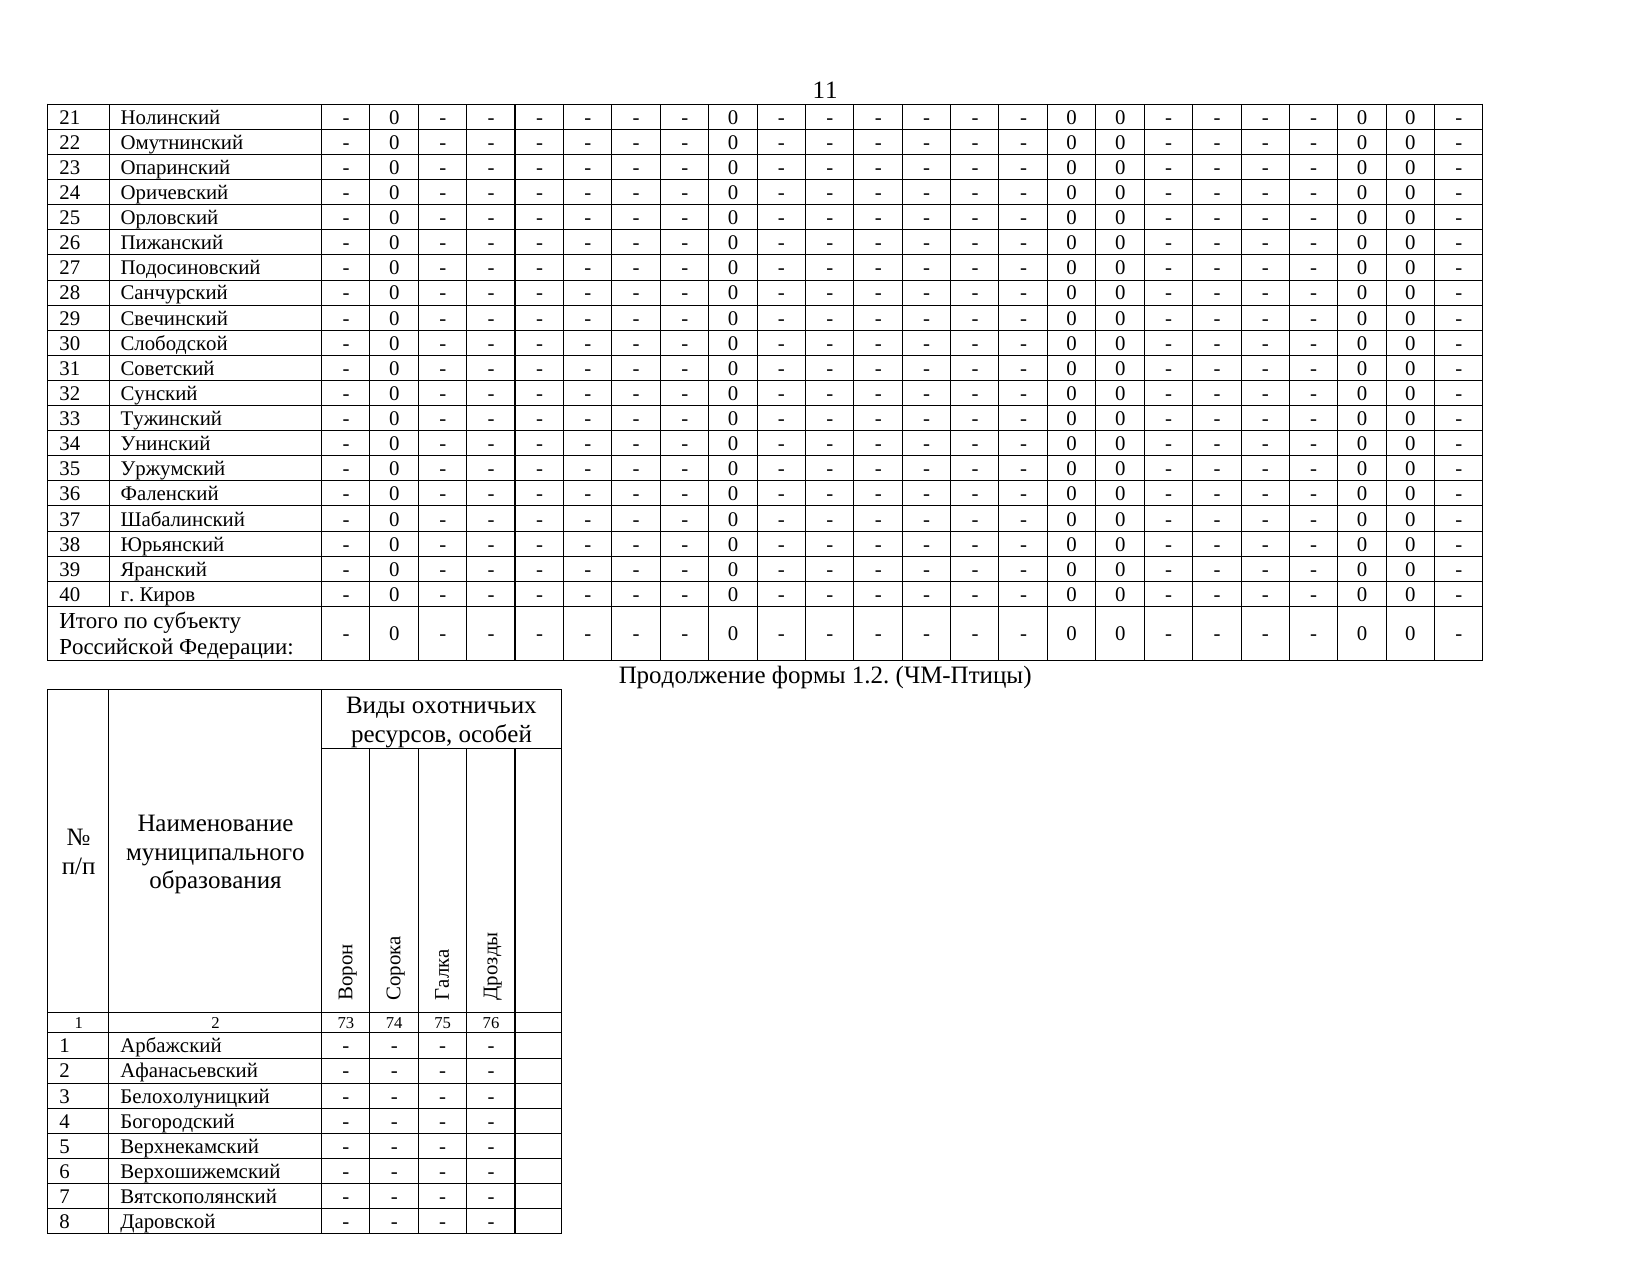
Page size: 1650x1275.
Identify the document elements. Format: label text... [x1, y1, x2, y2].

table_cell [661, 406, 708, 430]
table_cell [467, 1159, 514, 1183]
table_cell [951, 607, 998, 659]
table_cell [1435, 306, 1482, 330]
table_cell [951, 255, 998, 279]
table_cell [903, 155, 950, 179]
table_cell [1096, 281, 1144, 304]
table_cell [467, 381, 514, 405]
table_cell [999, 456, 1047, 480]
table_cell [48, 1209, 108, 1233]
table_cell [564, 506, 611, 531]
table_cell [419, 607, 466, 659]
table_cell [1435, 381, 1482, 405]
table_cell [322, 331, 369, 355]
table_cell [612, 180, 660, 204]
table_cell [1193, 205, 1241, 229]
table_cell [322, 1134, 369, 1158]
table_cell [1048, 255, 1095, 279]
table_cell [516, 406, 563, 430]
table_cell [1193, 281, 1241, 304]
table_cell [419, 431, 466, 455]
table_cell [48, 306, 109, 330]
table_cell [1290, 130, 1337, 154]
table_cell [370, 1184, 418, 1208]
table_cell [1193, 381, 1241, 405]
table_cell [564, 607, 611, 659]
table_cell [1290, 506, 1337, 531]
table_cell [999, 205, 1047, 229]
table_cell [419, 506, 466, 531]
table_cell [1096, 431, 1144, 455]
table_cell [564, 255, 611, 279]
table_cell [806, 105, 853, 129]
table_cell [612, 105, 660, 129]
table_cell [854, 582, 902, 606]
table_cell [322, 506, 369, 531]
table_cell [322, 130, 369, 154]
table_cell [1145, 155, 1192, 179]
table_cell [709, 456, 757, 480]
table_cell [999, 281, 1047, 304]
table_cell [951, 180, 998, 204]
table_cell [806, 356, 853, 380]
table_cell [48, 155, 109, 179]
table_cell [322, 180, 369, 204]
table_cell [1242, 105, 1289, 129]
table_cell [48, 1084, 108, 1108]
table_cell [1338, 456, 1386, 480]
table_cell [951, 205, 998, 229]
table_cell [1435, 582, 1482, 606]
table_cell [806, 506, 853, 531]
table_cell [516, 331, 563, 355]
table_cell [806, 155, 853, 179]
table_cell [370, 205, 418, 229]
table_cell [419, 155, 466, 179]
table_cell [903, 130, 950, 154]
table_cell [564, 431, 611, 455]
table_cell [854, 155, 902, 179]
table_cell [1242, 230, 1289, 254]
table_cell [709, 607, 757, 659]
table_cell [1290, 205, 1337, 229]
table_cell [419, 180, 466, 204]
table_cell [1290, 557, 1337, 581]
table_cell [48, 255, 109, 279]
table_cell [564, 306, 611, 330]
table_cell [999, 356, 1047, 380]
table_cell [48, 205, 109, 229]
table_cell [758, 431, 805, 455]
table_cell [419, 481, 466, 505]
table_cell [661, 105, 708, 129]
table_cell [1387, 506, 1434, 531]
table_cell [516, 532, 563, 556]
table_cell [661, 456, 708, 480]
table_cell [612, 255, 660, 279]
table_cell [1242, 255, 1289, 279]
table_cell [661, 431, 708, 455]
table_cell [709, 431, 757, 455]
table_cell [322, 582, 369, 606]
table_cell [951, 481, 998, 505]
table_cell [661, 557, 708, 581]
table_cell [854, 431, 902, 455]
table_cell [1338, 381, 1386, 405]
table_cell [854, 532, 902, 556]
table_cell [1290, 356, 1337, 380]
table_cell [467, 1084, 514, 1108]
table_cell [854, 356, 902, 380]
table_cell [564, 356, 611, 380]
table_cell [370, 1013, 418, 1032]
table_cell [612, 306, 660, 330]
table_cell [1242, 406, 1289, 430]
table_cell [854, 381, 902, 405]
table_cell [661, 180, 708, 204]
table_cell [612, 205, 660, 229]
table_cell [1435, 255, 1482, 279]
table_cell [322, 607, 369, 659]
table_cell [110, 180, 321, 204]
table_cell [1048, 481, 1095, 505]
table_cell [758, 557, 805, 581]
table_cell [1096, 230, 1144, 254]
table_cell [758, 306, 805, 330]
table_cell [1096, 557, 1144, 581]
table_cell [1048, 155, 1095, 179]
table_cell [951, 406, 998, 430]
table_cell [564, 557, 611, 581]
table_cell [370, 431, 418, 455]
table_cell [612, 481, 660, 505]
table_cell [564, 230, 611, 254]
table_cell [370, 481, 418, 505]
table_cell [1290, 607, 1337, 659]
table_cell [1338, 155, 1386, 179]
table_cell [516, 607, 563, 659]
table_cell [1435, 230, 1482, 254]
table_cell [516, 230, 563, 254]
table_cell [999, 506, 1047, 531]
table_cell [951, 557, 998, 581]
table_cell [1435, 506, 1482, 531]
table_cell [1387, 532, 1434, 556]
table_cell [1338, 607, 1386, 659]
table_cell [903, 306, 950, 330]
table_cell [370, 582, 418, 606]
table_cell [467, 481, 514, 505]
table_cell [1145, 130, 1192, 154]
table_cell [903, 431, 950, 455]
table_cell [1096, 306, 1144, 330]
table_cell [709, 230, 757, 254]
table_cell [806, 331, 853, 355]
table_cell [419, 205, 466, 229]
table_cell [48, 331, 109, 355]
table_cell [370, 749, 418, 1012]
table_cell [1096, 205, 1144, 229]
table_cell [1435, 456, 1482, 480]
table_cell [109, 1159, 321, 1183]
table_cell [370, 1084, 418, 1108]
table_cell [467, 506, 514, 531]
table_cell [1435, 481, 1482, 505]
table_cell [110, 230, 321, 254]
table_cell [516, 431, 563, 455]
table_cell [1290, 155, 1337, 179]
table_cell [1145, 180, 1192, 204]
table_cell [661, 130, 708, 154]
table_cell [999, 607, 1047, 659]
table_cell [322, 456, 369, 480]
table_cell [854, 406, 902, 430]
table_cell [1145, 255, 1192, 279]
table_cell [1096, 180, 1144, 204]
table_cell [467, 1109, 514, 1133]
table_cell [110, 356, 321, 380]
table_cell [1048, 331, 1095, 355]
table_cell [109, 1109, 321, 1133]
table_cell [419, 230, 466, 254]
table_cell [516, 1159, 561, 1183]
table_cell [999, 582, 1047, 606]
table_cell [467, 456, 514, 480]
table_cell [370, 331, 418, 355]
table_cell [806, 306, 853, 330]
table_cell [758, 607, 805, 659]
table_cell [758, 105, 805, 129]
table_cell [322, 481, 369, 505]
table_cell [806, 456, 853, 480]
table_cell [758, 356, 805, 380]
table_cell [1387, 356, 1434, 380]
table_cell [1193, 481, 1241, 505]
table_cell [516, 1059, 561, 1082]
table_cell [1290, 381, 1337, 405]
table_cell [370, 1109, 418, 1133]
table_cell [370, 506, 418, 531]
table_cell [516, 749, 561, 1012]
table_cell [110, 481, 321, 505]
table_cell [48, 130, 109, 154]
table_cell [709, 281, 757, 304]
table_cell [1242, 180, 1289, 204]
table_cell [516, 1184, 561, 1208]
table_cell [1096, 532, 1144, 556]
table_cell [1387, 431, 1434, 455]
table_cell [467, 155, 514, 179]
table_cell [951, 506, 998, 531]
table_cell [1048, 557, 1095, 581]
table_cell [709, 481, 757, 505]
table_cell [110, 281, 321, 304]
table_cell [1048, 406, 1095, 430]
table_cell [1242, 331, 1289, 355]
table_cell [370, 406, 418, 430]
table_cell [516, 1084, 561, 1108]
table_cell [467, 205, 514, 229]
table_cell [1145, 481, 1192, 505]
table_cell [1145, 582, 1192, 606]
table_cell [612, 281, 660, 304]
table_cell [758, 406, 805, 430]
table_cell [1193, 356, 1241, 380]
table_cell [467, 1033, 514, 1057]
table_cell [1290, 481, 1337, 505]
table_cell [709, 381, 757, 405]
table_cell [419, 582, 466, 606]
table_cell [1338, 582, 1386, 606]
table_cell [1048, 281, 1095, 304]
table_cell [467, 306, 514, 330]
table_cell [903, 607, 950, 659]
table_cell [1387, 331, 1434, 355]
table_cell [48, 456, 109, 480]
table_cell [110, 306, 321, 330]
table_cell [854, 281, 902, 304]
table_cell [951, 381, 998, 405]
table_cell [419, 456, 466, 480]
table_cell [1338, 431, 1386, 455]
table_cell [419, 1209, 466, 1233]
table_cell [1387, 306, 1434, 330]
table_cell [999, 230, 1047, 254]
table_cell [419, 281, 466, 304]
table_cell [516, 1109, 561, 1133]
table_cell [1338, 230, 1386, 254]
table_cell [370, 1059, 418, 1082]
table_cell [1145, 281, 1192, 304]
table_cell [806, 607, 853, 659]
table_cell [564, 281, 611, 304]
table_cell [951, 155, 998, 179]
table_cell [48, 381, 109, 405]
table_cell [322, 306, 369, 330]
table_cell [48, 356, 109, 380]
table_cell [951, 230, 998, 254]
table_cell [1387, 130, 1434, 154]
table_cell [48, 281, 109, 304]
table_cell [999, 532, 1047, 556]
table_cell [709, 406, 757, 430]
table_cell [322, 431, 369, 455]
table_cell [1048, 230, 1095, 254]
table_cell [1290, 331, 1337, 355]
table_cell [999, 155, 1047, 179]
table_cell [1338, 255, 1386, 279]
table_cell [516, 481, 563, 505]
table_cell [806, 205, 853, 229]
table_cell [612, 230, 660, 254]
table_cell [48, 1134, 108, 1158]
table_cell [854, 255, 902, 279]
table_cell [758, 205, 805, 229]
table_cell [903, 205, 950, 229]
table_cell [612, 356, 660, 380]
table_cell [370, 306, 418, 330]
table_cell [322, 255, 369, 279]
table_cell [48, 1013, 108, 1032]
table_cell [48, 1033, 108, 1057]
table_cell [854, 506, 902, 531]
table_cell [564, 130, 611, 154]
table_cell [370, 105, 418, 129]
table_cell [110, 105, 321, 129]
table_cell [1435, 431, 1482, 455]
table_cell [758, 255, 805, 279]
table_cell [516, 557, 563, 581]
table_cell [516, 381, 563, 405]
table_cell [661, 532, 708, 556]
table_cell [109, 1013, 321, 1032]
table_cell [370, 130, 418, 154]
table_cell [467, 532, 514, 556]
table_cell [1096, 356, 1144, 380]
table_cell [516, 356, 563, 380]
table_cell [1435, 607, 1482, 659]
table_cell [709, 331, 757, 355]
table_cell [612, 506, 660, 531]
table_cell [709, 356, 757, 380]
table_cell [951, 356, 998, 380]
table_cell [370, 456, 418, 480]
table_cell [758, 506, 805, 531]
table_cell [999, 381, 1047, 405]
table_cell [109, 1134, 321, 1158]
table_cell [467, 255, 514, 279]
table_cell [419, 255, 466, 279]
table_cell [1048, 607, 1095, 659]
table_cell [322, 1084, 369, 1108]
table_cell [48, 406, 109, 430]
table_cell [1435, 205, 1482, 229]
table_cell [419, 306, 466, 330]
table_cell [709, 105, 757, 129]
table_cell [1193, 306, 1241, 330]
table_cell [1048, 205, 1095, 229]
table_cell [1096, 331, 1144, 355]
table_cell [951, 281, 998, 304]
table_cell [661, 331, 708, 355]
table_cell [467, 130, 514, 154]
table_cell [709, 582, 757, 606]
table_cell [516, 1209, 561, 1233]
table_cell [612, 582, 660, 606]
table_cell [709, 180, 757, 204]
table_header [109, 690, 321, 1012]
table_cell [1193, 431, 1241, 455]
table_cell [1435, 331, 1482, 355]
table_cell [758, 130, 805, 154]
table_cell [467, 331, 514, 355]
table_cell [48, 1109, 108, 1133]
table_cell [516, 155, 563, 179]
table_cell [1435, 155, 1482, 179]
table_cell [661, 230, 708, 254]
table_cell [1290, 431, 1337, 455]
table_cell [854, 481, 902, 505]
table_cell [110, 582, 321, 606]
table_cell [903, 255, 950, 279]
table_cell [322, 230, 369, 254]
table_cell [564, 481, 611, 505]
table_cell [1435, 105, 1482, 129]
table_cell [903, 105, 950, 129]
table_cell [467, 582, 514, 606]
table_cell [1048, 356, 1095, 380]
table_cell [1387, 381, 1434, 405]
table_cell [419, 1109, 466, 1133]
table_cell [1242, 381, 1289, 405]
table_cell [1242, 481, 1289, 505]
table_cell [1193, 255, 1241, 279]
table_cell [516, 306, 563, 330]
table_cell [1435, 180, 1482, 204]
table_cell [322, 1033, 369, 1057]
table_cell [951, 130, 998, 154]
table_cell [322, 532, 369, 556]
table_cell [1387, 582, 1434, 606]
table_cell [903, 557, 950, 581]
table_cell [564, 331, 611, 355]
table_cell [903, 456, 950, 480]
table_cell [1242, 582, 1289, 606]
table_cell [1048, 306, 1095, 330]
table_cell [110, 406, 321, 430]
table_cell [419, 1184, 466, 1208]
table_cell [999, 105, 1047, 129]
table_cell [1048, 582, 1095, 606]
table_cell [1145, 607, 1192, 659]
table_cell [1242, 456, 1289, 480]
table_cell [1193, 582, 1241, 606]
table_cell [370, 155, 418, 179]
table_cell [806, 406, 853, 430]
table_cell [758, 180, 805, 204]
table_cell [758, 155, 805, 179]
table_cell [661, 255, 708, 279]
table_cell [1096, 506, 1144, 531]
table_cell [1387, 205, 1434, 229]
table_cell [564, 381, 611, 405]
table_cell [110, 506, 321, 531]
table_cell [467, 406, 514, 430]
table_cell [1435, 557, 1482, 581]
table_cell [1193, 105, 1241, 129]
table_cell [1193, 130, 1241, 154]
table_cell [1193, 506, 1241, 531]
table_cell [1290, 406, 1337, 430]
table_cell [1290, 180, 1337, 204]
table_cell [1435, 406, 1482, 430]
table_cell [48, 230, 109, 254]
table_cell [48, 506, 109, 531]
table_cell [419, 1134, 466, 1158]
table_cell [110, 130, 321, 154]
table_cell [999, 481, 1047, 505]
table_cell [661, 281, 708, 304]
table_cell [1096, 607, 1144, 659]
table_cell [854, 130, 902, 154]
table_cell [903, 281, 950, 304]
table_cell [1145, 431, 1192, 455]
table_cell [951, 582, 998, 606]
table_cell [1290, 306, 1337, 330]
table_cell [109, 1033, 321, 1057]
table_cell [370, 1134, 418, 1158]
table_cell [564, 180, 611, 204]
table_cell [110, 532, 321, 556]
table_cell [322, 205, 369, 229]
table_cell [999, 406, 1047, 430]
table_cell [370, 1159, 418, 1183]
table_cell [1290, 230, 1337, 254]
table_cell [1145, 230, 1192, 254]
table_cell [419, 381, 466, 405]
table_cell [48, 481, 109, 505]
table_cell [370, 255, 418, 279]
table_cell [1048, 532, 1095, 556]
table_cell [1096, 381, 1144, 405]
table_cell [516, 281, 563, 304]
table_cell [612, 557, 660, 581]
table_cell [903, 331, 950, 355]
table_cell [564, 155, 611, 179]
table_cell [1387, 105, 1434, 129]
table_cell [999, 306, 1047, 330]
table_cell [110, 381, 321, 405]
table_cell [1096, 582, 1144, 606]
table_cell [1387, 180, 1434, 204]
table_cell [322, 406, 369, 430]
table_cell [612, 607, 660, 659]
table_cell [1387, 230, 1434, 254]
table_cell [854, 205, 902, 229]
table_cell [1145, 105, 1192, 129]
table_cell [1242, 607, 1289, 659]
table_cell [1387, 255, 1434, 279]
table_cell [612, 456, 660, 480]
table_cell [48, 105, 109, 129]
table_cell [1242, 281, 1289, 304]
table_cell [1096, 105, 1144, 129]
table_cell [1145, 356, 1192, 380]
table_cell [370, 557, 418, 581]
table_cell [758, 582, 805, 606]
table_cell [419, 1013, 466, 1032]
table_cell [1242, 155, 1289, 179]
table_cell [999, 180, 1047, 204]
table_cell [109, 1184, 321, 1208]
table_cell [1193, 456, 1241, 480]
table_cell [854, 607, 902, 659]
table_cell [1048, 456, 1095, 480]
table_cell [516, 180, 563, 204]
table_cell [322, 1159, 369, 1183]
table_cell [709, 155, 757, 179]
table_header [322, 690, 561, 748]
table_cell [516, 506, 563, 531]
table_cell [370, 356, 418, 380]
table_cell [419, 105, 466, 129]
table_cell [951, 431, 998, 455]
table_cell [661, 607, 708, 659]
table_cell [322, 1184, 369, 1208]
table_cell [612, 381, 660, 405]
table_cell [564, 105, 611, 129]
text Продолжение формы 1.2. (ЧМ-Птицы) [59, 661, 1591, 689]
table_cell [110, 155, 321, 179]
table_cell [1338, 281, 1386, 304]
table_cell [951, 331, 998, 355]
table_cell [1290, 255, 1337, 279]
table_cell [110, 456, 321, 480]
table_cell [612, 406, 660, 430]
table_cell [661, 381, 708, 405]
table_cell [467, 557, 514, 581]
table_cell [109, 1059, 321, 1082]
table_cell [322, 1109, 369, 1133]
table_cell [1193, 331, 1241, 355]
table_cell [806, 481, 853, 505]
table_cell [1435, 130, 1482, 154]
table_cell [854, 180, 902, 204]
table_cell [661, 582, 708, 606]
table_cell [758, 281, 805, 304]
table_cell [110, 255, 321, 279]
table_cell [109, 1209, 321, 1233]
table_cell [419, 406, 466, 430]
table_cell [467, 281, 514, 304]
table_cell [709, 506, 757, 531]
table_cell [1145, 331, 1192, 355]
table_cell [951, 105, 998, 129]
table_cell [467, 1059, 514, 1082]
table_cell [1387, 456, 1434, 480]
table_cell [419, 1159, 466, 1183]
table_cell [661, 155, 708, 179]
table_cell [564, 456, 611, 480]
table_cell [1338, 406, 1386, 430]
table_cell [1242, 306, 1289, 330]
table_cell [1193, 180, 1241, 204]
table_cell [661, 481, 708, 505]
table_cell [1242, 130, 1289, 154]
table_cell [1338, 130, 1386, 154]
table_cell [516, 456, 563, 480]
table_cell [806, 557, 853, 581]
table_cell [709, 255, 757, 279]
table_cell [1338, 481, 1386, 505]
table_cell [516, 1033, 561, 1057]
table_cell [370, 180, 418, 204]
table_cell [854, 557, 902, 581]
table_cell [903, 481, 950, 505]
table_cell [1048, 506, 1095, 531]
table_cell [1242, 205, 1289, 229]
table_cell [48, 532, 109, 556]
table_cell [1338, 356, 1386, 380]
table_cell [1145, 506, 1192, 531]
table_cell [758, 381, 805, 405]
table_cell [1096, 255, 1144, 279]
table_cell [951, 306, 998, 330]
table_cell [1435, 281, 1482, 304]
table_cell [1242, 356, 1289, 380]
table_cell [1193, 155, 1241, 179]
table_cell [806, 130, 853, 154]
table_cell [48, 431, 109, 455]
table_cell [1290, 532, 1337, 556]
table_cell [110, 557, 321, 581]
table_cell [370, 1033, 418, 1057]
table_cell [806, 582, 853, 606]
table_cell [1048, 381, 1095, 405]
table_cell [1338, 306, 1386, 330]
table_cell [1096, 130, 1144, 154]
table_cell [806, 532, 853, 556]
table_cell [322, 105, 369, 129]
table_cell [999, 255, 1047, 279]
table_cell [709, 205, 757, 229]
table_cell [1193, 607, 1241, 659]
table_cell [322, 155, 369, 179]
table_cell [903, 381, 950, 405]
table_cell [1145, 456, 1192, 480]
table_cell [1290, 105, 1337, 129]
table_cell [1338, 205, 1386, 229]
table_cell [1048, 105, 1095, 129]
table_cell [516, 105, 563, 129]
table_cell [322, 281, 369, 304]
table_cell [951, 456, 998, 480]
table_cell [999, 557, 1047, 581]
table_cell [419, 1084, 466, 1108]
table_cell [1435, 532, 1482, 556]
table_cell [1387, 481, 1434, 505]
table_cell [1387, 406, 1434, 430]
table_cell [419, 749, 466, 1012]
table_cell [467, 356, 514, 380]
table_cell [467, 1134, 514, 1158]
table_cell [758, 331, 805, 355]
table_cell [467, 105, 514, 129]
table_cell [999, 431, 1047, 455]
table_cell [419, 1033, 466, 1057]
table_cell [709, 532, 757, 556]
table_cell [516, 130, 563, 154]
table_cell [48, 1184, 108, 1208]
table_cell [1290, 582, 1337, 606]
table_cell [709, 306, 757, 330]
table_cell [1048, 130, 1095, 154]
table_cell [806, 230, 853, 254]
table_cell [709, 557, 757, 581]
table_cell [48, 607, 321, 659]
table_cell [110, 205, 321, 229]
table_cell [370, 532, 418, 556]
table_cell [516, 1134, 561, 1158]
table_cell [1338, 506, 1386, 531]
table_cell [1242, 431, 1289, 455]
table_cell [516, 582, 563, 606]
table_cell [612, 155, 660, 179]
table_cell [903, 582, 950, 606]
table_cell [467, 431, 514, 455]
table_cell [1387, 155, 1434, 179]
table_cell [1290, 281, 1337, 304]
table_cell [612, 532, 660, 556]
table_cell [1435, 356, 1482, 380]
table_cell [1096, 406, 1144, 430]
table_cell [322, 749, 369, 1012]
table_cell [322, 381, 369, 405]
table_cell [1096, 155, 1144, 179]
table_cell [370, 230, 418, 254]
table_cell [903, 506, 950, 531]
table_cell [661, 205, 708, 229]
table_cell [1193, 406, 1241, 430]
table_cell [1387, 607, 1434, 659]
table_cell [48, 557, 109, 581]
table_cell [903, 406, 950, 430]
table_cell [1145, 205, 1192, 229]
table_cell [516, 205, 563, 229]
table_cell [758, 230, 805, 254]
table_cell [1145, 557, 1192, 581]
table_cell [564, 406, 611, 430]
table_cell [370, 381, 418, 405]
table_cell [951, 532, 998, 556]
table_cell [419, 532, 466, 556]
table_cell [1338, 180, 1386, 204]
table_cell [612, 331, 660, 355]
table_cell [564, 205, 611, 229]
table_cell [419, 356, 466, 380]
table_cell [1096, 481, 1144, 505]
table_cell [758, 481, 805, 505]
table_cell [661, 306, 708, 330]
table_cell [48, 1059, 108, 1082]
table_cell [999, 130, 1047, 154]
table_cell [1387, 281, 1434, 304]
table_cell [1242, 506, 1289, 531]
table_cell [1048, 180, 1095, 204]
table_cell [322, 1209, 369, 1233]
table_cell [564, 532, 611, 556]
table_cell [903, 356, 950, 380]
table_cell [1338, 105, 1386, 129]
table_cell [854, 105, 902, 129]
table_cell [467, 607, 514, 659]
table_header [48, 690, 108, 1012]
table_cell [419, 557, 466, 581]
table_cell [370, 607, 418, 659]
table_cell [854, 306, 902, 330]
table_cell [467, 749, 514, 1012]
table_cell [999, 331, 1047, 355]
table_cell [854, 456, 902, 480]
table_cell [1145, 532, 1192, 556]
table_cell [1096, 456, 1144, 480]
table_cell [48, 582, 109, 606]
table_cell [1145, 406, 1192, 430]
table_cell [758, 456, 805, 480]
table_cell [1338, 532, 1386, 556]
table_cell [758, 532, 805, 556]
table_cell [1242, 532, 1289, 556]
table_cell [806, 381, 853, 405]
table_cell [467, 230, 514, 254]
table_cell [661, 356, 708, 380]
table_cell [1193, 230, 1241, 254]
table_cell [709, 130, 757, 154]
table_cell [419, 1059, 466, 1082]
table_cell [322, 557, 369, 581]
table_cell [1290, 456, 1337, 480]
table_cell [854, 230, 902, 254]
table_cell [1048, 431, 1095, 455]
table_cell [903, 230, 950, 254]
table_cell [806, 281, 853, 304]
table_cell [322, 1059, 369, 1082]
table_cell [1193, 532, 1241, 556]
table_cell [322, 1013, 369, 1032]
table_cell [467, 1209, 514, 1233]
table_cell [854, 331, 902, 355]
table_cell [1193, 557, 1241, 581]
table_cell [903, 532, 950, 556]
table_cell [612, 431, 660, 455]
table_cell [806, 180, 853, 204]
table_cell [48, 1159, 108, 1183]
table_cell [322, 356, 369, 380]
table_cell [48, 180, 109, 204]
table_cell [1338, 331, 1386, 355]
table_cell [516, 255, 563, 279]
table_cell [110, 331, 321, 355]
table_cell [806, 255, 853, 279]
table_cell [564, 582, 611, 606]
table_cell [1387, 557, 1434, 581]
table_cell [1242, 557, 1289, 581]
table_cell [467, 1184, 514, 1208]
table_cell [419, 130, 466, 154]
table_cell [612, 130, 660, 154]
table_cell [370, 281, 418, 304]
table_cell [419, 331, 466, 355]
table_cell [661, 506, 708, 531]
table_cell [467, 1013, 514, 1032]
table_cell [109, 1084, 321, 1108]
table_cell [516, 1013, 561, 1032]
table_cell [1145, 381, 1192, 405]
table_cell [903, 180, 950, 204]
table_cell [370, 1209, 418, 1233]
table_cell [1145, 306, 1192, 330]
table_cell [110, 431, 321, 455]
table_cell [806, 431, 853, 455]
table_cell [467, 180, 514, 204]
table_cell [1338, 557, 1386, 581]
